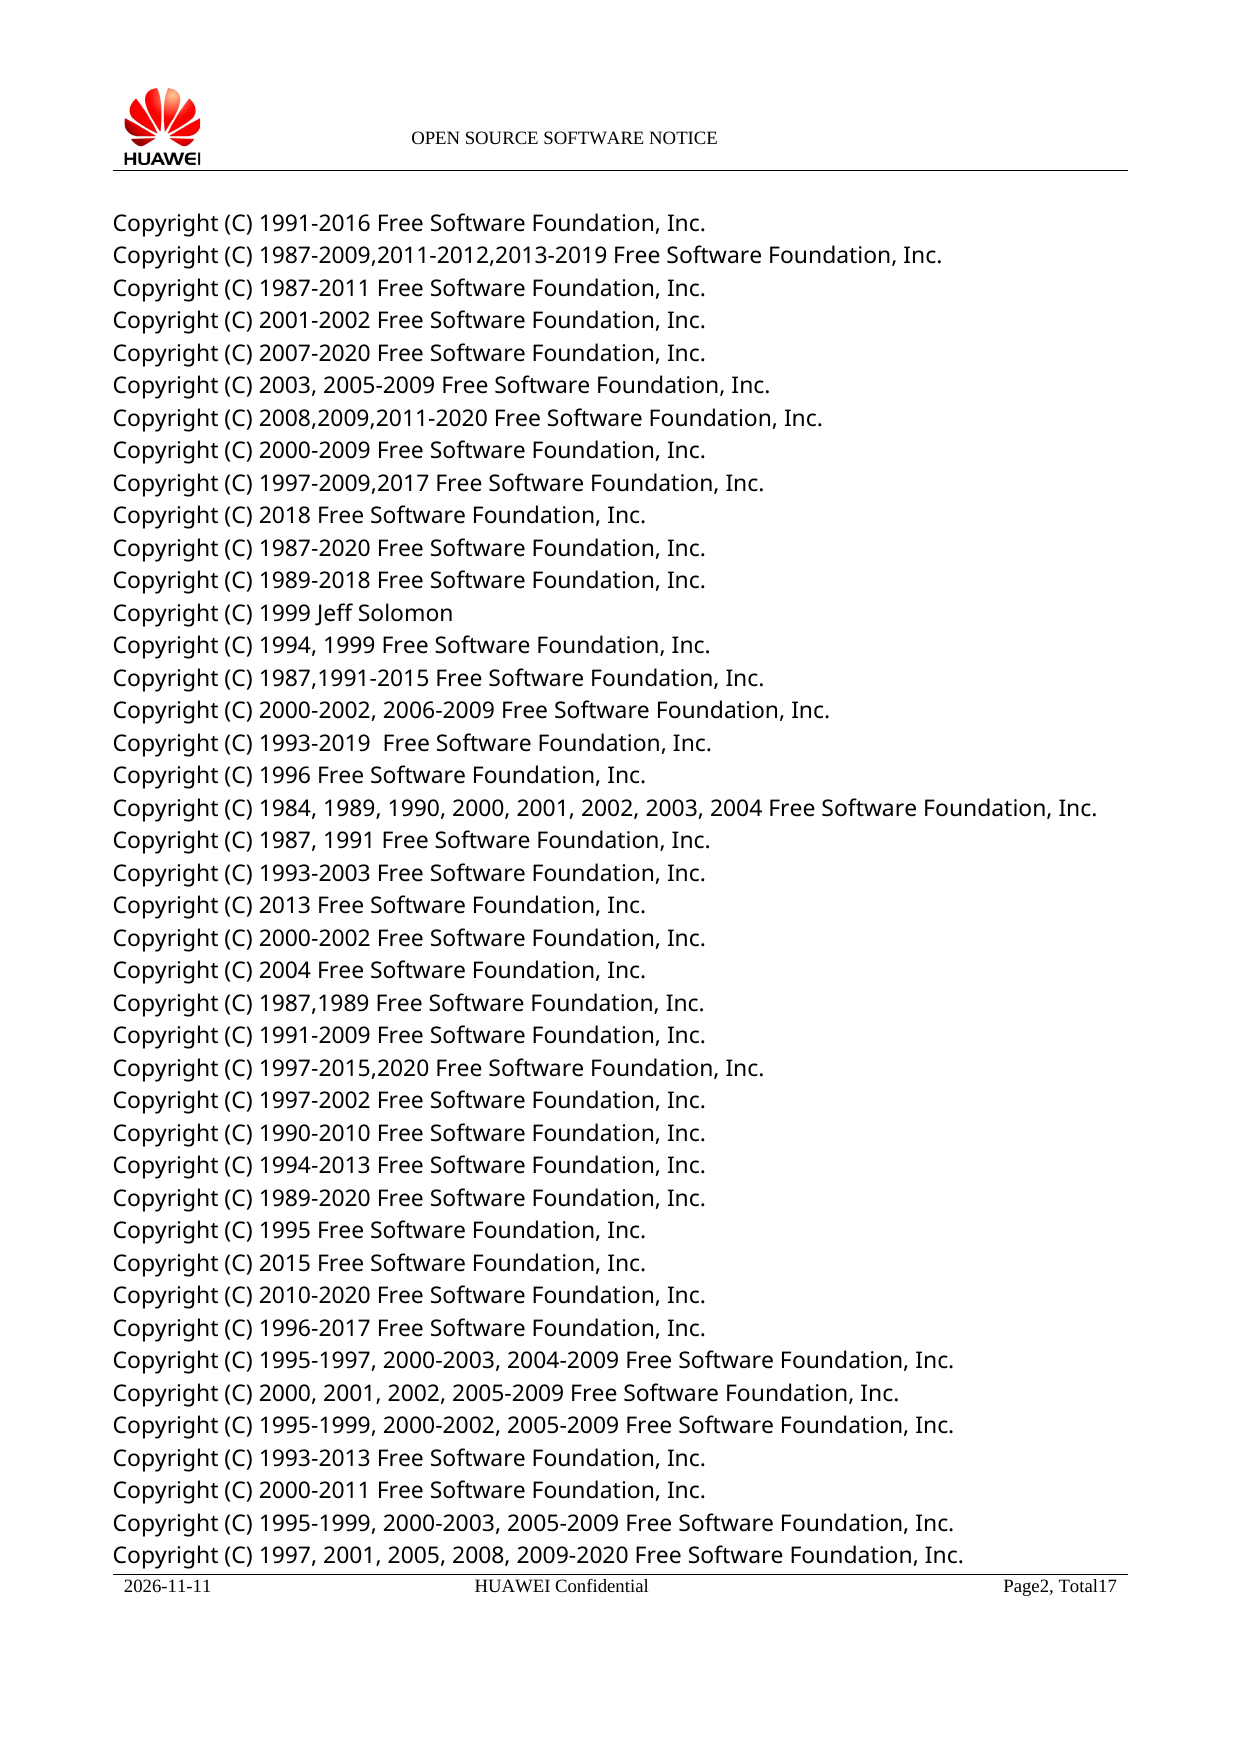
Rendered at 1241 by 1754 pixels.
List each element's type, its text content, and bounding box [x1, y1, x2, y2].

picture [124, 88, 201, 165]
